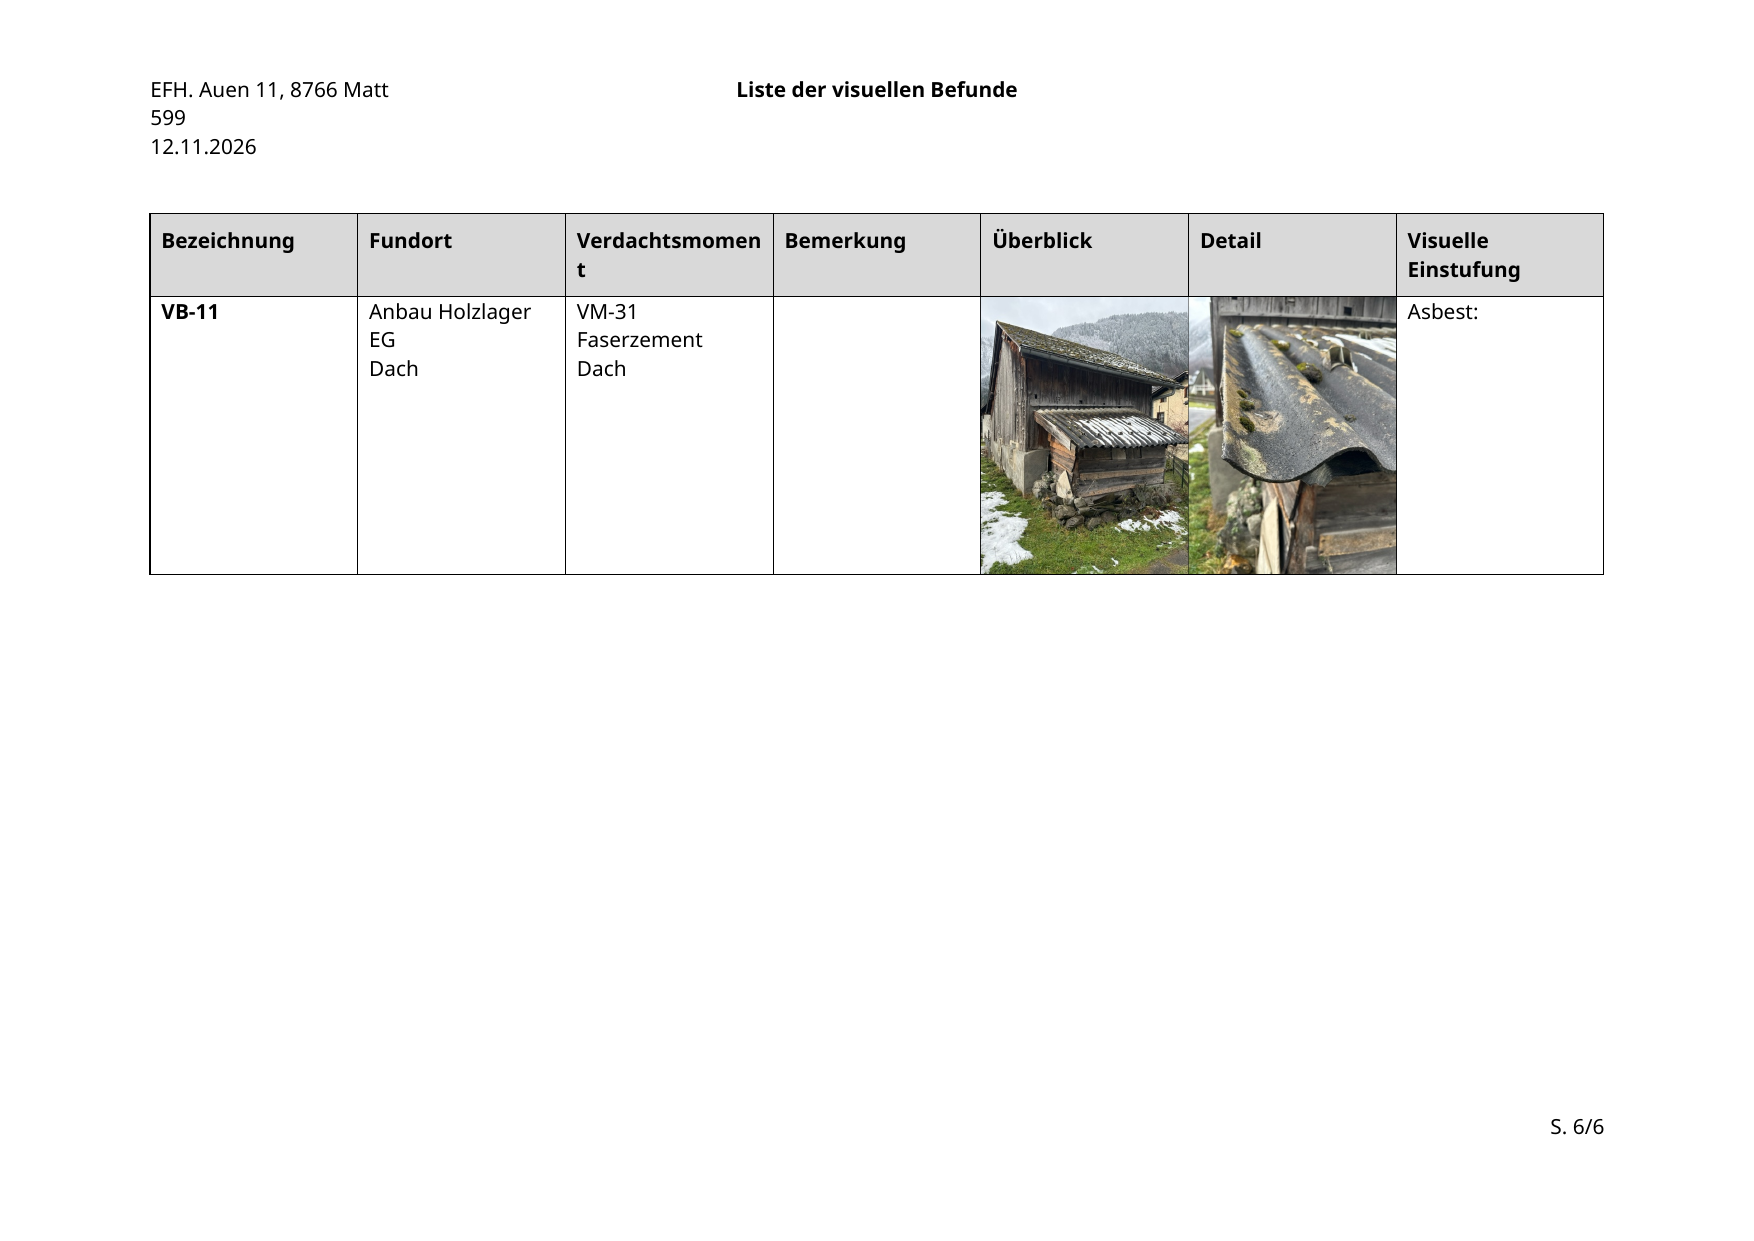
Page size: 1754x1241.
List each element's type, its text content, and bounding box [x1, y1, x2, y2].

table_header Visuelle Einstufung [1397, 214, 1603, 296]
table_header Bemerkung [774, 214, 980, 296]
picture [980, 297, 1397, 574]
table_header Detail [1189, 214, 1396, 296]
table_cell VB-11 [151, 297, 357, 574]
table_cell [774, 297, 980, 574]
table_header Überblick [981, 214, 1188, 296]
table_cell VM-31 Faserzement Dach [566, 297, 773, 574]
table_header Bezeichnung [151, 214, 357, 296]
table_header Fundort [358, 214, 565, 296]
table_cell Asbest: [1397, 297, 1603, 574]
table_cell Anbau Holzlager EG Dach [358, 297, 565, 574]
table_header Verdachtsmoment [566, 214, 773, 296]
